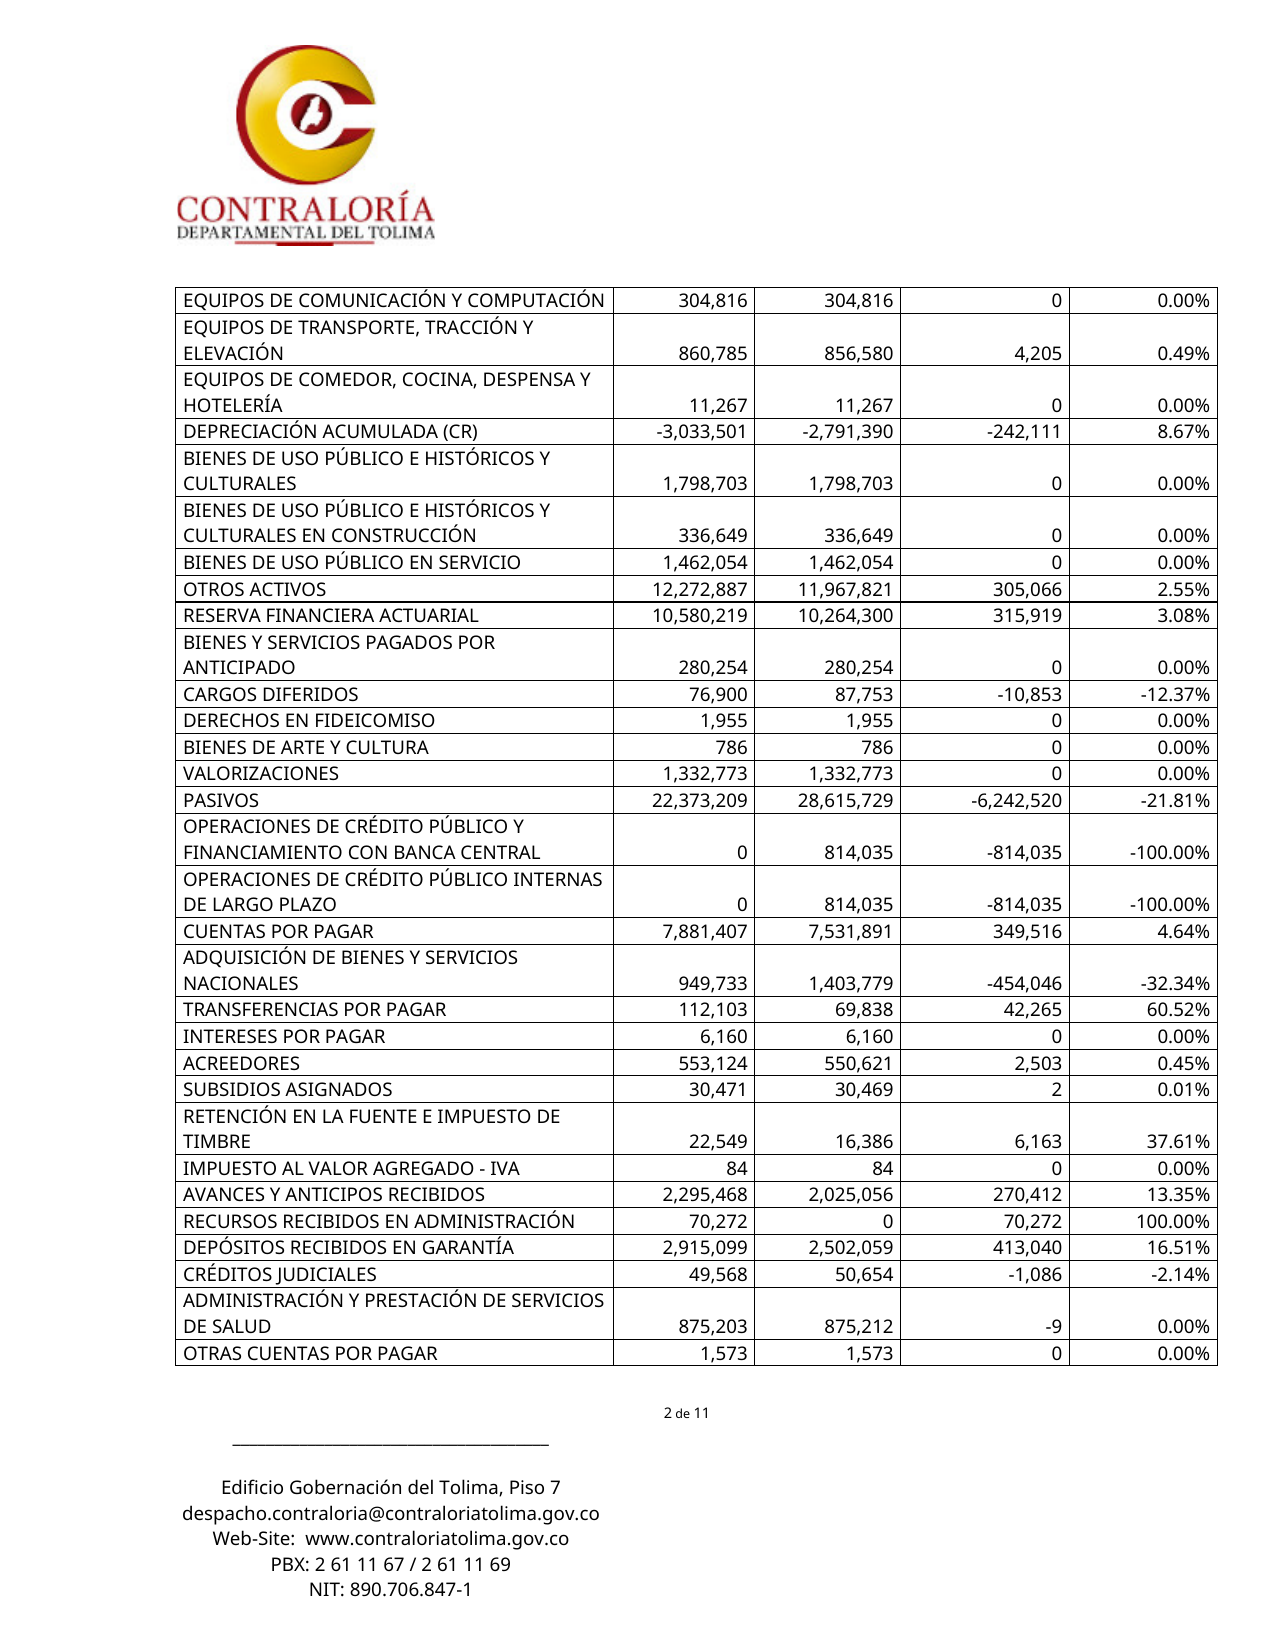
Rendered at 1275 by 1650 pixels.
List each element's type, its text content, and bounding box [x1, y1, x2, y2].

table_cell 336,649 [614, 497, 754, 548]
table_cell -454,046 [901, 945, 1069, 996]
table_cell BIENES DE ARTE Y CULTURA [176, 734, 613, 760]
table_cell 0 [901, 1023, 1069, 1049]
table_cell 37.61% [1070, 1103, 1217, 1154]
table_cell 336,649 [755, 497, 900, 548]
table_cell 949,733 [614, 945, 754, 996]
table_cell OTROS ACTIVOS [176, 576, 613, 601]
table_cell 304,816 [755, 288, 900, 313]
table_cell BIENES Y SERVICIOS PAGADOS POR ANTICIPADO [176, 629, 613, 680]
table_cell BIENES DE USO PÚBLICO EN SERVICIO [176, 549, 613, 575]
table_cell TRANSFERENCIAS POR PAGAR [176, 997, 613, 1022]
table_cell 49,568 [614, 1261, 754, 1287]
table_cell 7,881,407 [614, 918, 754, 943]
table_cell 12,272,887 [614, 576, 754, 601]
table_cell 786 [755, 734, 900, 760]
table_cell 2,025,056 [755, 1182, 900, 1207]
table_cell -6,242,520 [901, 787, 1069, 813]
table_cell 856,580 [755, 314, 900, 365]
table_cell 814,035 [755, 814, 900, 865]
table_cell 42,265 [901, 997, 1069, 1022]
table_cell 0 [755, 1208, 900, 1234]
table_cell 28,615,729 [755, 787, 900, 813]
table_cell 6,163 [901, 1103, 1069, 1154]
table_cell -32.34% [1070, 945, 1217, 996]
table_cell 2 [901, 1076, 1069, 1102]
table_cell 0.00% [1070, 366, 1217, 417]
table_cell -814,035 [901, 814, 1069, 865]
table_cell 0.00% [1070, 497, 1217, 548]
table_cell 0.49% [1070, 314, 1217, 365]
table_cell 860,785 [614, 314, 754, 365]
table_cell RETENCIÓN EN LA FUENTE E IMPUESTO DE TIMBRE [176, 1103, 613, 1154]
table_cell 0 [901, 1155, 1069, 1181]
table_cell 413,040 [901, 1235, 1069, 1260]
table_cell 349,516 [901, 918, 1069, 943]
table_cell -1,086 [901, 1261, 1069, 1287]
table_cell 305,066 [901, 576, 1069, 601]
table_cell 30,471 [614, 1076, 754, 1102]
table_cell 0 [614, 814, 754, 865]
table_cell 2,295,468 [614, 1182, 754, 1207]
table_cell -100.00% [1070, 814, 1217, 865]
table_cell 1,332,773 [614, 761, 754, 786]
table_cell 10,264,300 [755, 603, 900, 628]
table_cell 270,412 [901, 1182, 1069, 1207]
table_cell 0 [901, 366, 1069, 417]
table_cell IMPUESTO AL VALOR AGREGADO - IVA [176, 1155, 613, 1181]
table_cell 786 [614, 734, 754, 760]
table_cell 0 [901, 1340, 1069, 1365]
table_cell OPERACIONES DE CRÉDITO PÚBLICO INTERNAS DE LARGO PLAZO [176, 866, 613, 917]
table_cell -3,033,501 [614, 419, 754, 444]
table_cell -2,791,390 [755, 419, 900, 444]
table_cell 76,900 [614, 681, 754, 707]
table_cell 2.55% [1070, 576, 1217, 601]
table_cell 814,035 [755, 866, 900, 917]
table_cell 87,753 [755, 681, 900, 707]
table_cell DERECHOS EN FIDEICOMISO [176, 708, 613, 733]
table_cell 70,272 [901, 1208, 1069, 1234]
table_cell 1,573 [755, 1340, 900, 1365]
table_cell 0.00% [1070, 1288, 1217, 1339]
table_cell 22,373,209 [614, 787, 754, 813]
table_cell 0.00% [1070, 445, 1217, 496]
table_cell 0 [901, 497, 1069, 548]
table_cell 1,573 [614, 1340, 754, 1365]
table_cell 22,549 [614, 1103, 754, 1154]
table_cell 0.00% [1070, 708, 1217, 733]
table_cell 0.00% [1070, 288, 1217, 313]
table_cell 0 [901, 549, 1069, 575]
table_cell 0.01% [1070, 1076, 1217, 1102]
picture [177, 45, 435, 246]
table_cell EQUIPOS DE COMEDOR, COCINA, DESPENSA Y HOTELERÍA [176, 366, 613, 417]
table_cell 16,386 [755, 1103, 900, 1154]
table_cell 0.00% [1070, 1155, 1217, 1181]
table_cell 11,267 [614, 366, 754, 417]
table_cell 0.00% [1070, 761, 1217, 786]
table_cell -814,035 [901, 866, 1069, 917]
table_cell BIENES DE USO PÚBLICO E HISTÓRICOS Y CULTURALES [176, 445, 613, 496]
table_cell 1,798,703 [755, 445, 900, 496]
table_cell EQUIPOS DE TRANSPORTE, TRACCIÓN Y ELEVACIÓN [176, 314, 613, 365]
table_cell 10,580,219 [614, 603, 754, 628]
table_cell CARGOS DIFERIDOS [176, 681, 613, 707]
table_cell 875,203 [614, 1288, 754, 1339]
table_cell 280,254 [614, 629, 754, 680]
table_cell 2,915,099 [614, 1235, 754, 1260]
table_cell 4,205 [901, 314, 1069, 365]
table_cell 3.08% [1070, 603, 1217, 628]
table_cell 0 [901, 761, 1069, 786]
table_cell RECURSOS RECIBIDOS EN ADMINISTRACIÓN [176, 1208, 613, 1234]
table_cell 2,503 [901, 1050, 1069, 1075]
table_cell 112,103 [614, 997, 754, 1022]
table_cell 84 [614, 1155, 754, 1181]
table_cell 70,272 [614, 1208, 754, 1234]
table_cell INTERESES POR PAGAR [176, 1023, 613, 1049]
table_cell 280,254 [755, 629, 900, 680]
table_cell 1,955 [614, 708, 754, 733]
table_cell 1,955 [755, 708, 900, 733]
table_cell 0.00% [1070, 1023, 1217, 1049]
table_cell PASIVOS [176, 787, 613, 813]
table_cell 875,212 [755, 1288, 900, 1339]
table_cell 4.64% [1070, 918, 1217, 943]
table_cell RESERVA FINANCIERA ACTUARIAL [176, 603, 613, 628]
table_cell 11,267 [755, 366, 900, 417]
table_cell 1,403,779 [755, 945, 900, 996]
table_cell 0 [901, 288, 1069, 313]
table_cell 0.45% [1070, 1050, 1217, 1075]
table_cell 1,462,054 [614, 549, 754, 575]
table_cell 13.35% [1070, 1182, 1217, 1207]
table_cell CRÉDITOS JUDICIALES [176, 1261, 613, 1287]
table_cell 60.52% [1070, 997, 1217, 1022]
table_cell CUENTAS POR PAGAR [176, 918, 613, 943]
table_cell 2,502,059 [755, 1235, 900, 1260]
table_cell -9 [901, 1288, 1069, 1339]
table_cell 84 [755, 1155, 900, 1181]
table_cell -10,853 [901, 681, 1069, 707]
table_cell 0.00% [1070, 1340, 1217, 1365]
table_cell 6,160 [755, 1023, 900, 1049]
table_cell ACREEDORES [176, 1050, 613, 1075]
table_cell 0 [901, 734, 1069, 760]
table_cell 100.00% [1070, 1208, 1217, 1234]
table_cell 0.00% [1070, 734, 1217, 760]
table_cell SUBSIDIOS ASIGNADOS [176, 1076, 613, 1102]
table_cell 50,654 [755, 1261, 900, 1287]
table_cell OTRAS CUENTAS POR PAGAR [176, 1340, 613, 1365]
table_cell 1,462,054 [755, 549, 900, 575]
table_cell 30,469 [755, 1076, 900, 1102]
table_cell OPERACIONES DE CRÉDITO PÚBLICO Y FINANCIAMIENTO CON BANCA CENTRAL [176, 814, 613, 865]
table_cell 553,124 [614, 1050, 754, 1075]
table_cell 1,332,773 [755, 761, 900, 786]
table_cell AVANCES Y ANTICIPOS RECIBIDOS [176, 1182, 613, 1207]
table_cell 11,967,821 [755, 576, 900, 601]
table_cell 0.00% [1070, 629, 1217, 680]
table_cell -100.00% [1070, 866, 1217, 917]
table_cell -21.81% [1070, 787, 1217, 813]
table_cell 0 [901, 445, 1069, 496]
table_cell 550,621 [755, 1050, 900, 1075]
table_cell -2.14% [1070, 1261, 1217, 1287]
table_cell DEPÓSITOS RECIBIDOS EN GARANTÍA [176, 1235, 613, 1260]
table_cell -12.37% [1070, 681, 1217, 707]
table_cell 8.67% [1070, 419, 1217, 444]
table_cell 6,160 [614, 1023, 754, 1049]
table_cell 304,816 [614, 288, 754, 313]
table_cell 0 [901, 708, 1069, 733]
table_cell 69,838 [755, 997, 900, 1022]
table_cell 315,919 [901, 603, 1069, 628]
table_cell 0 [901, 629, 1069, 680]
table_cell 1,798,703 [614, 445, 754, 496]
table_cell 7,531,891 [755, 918, 900, 943]
table_cell ADQUISICIÓN DE BIENES Y SERVICIOS NACIONALES [176, 945, 613, 996]
table_cell DEPRECIACIÓN ACUMULADA (CR) [176, 419, 613, 444]
table_cell BIENES DE USO PÚBLICO E HISTÓRICOS Y CULTURALES EN CONSTRUCCIÓN [176, 497, 613, 548]
table_cell VALORIZACIONES [176, 761, 613, 786]
table_cell 16.51% [1070, 1235, 1217, 1260]
table_cell 0.00% [1070, 549, 1217, 575]
table_cell ADMINISTRACIÓN Y PRESTACIÓN DE SERVICIOS DE SALUD [176, 1288, 613, 1339]
table_cell 0 [614, 866, 754, 917]
table_cell EQUIPOS DE COMUNICACIÓN Y COMPUTACIÓN [176, 288, 613, 313]
table_cell -242,111 [901, 419, 1069, 444]
